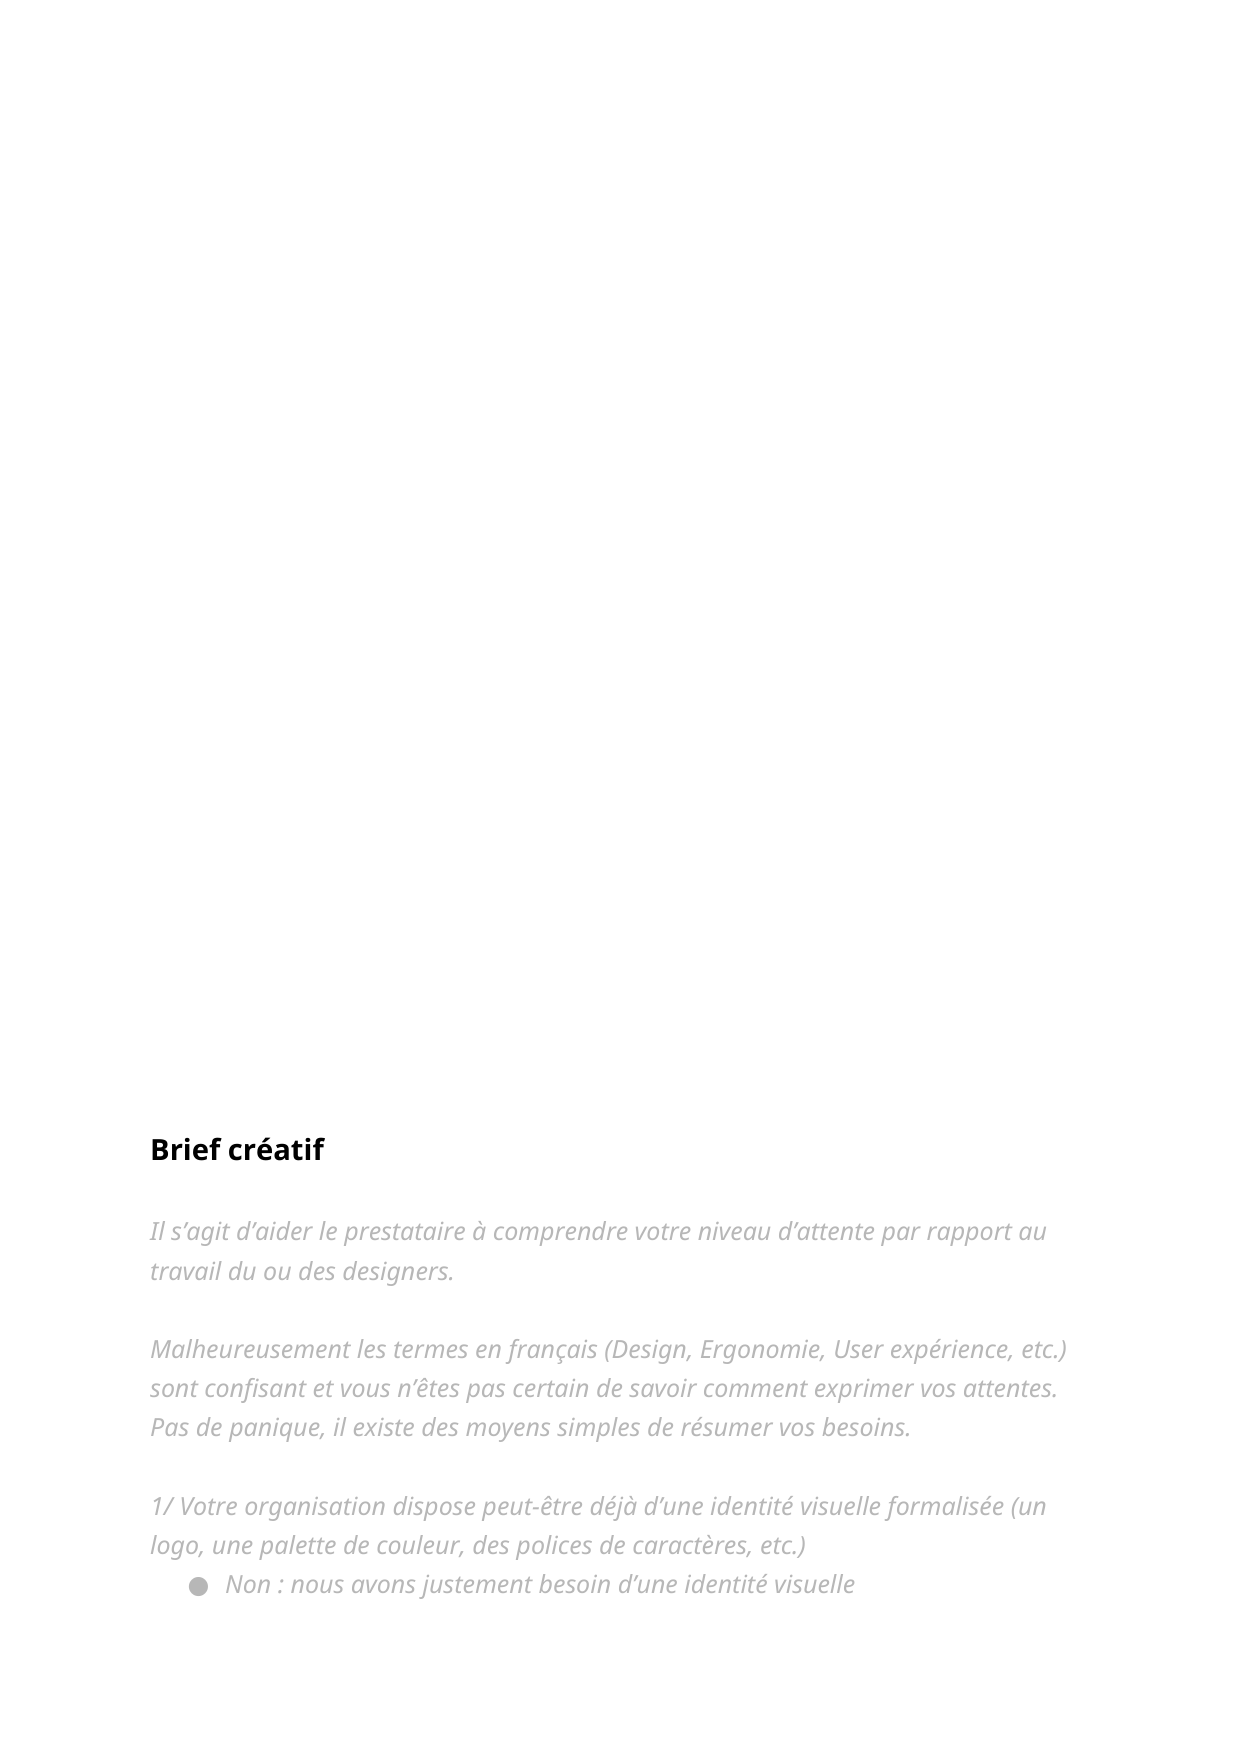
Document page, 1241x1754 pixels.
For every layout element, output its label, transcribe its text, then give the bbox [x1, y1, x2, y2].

text Malheureusement les termes en français (Design, Ergonomie, User expérience, etc.) sont confisant et vous n’êtes pas certain de savoir comment exprimer vos attentes. Pas de panique, il existe des moyens simples de résumer vos besoins. [150, 1331, 1090, 1444]
text 1/ Votre organisation dispose peut-être déjà d’une identité visuelle formalisée (un logo, une palette de couleur, des polices de caractères, etc.) [150, 1488, 1090, 1561]
text Il s’agit d’aider le prestataire à comprendre votre niveau d’attente par rapport au travail du ou des designers. [150, 1214, 1090, 1287]
list Non : nous avons justement besoin d’une identité visuelle [187, 1566, 1090, 1601]
subtitle Brief créatif [150, 1129, 1090, 1169]
